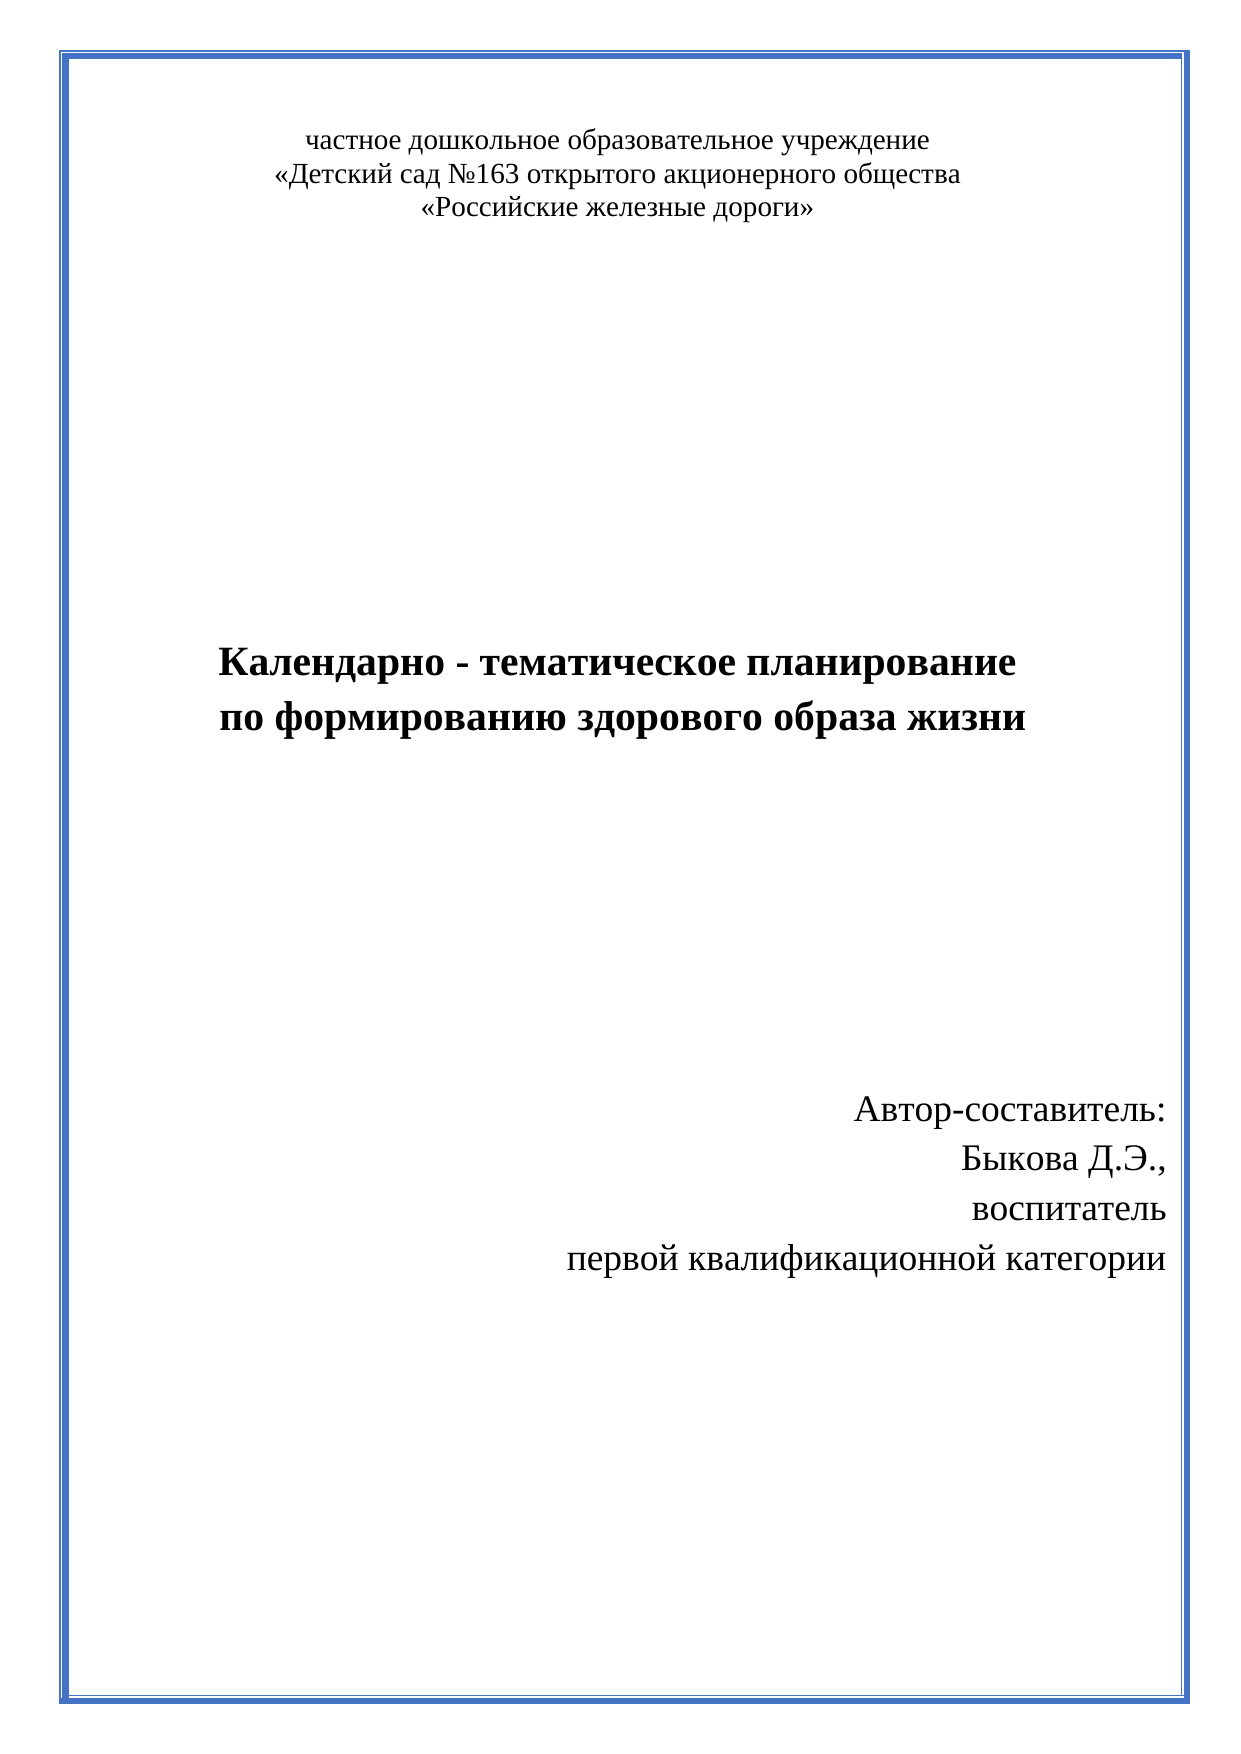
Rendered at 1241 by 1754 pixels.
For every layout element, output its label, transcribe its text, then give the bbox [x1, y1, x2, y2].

text Календарно - тематическое планирование [69, 637, 1167, 684]
text по формированию здорового образа жизни [69, 692, 1167, 740]
text «Российские железные дороги» [69, 189, 1167, 223]
text Автор-составитель: [69, 1086, 1167, 1129]
text «Детский сад №163 открытого акционерного общества [69, 156, 1167, 189]
text воспитатель [69, 1185, 1167, 1228]
text первой квалификационной категории [69, 1235, 1167, 1278]
text частное дошкольное образовательное учреждение [69, 122, 1167, 156]
text Быкова Д.Э., [69, 1136, 1167, 1179]
